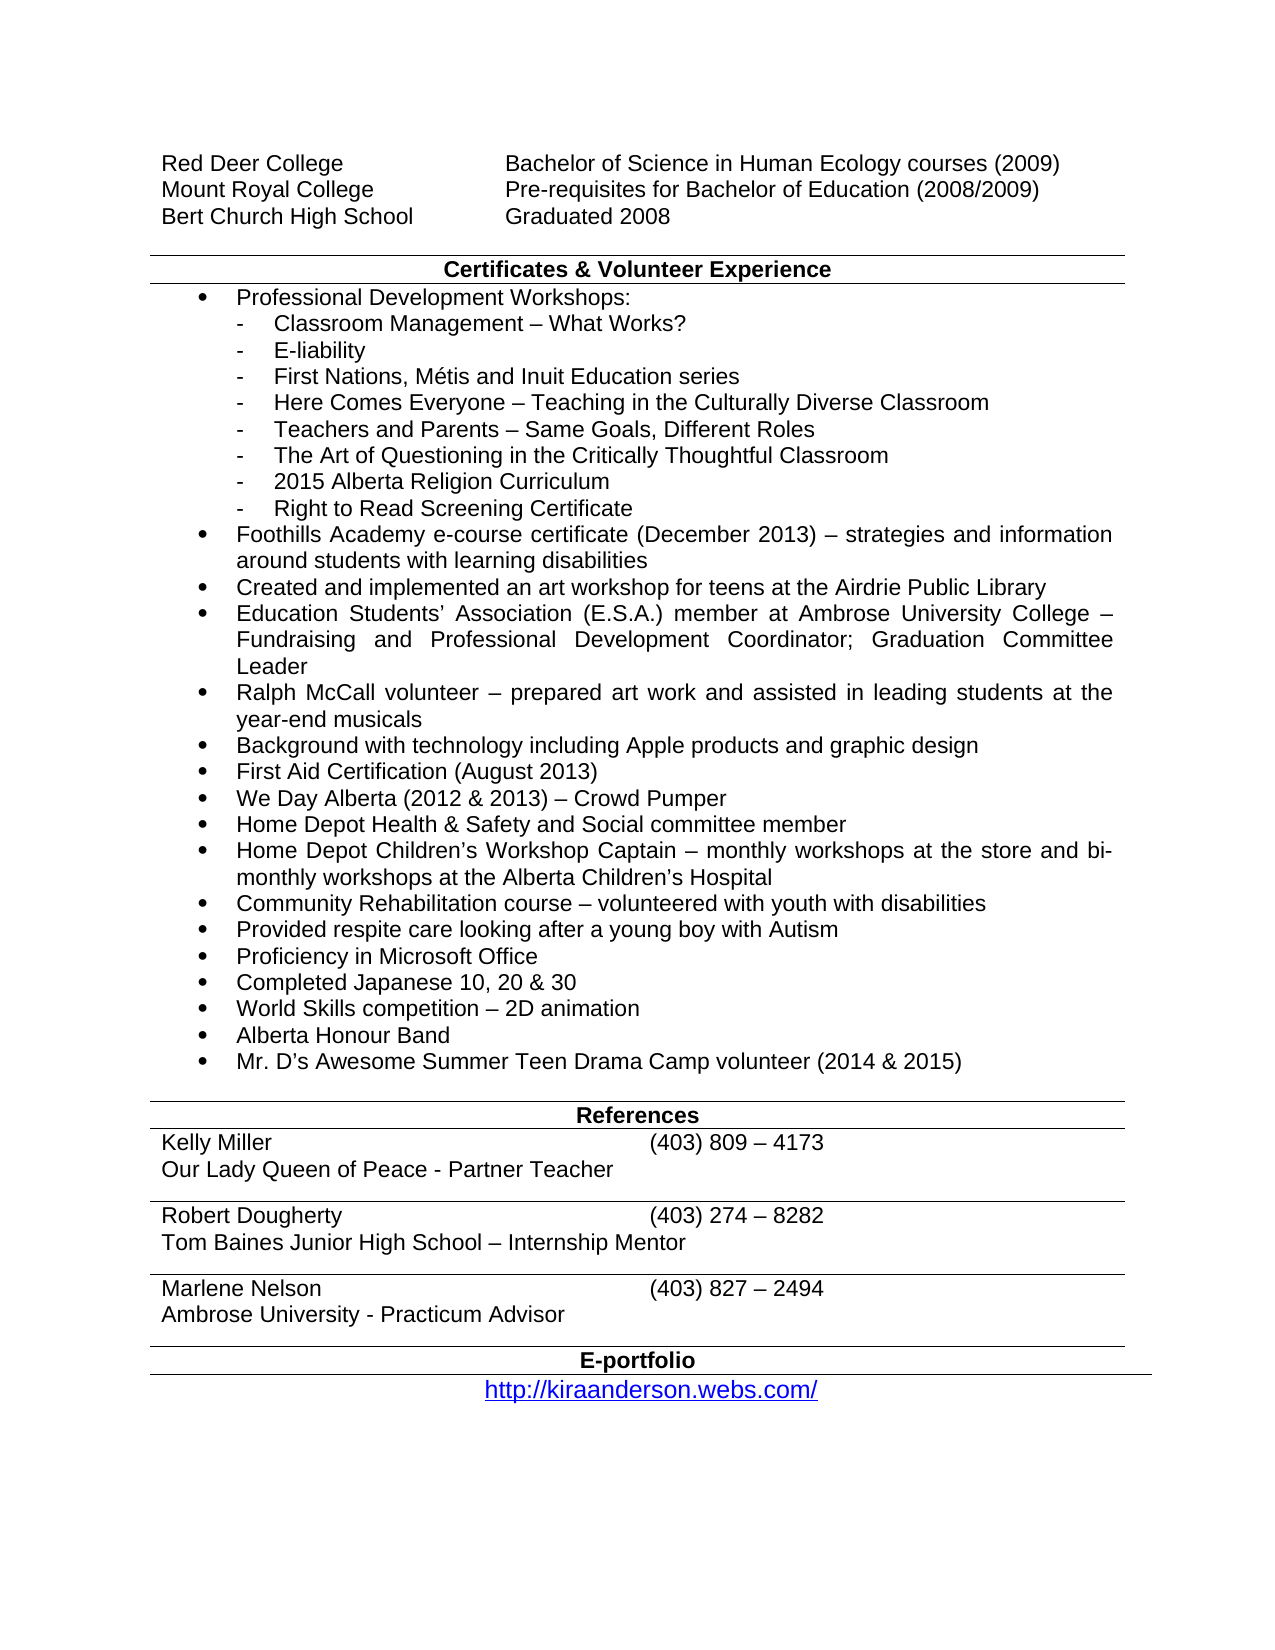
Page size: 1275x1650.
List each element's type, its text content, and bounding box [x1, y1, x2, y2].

table_cell Mount Royal College [150, 176, 493, 203]
table_cell Red Deer College [150, 150, 493, 176]
table_cell (403) 827 – 2494 [638, 1275, 1125, 1301]
table_cell Bert Church High School [150, 203, 493, 255]
text Certificates & Volunteer Experience [150, 256, 1125, 283]
table_cell Pre-requisites for Bachelor of Education (2008/2009) [494, 176, 1125, 203]
table_cell Bachelor of Science in Human Ecology courses (2009) [494, 150, 1125, 176]
table_header http://kiraanderson.webs.com/ [150, 1375, 1152, 1428]
table_cell Marlene Nelson [150, 1275, 638, 1301]
table_cell Tom Baines Junior High School – Internship Mentor [150, 1229, 1125, 1274]
table_header (403) 809 – 4173 [638, 1129, 1125, 1156]
table_header Professional Development Workshops: Classroom Management – What Works? E-liability First Nations, Métis and Inuit Education series Here Comes Everyone – Teaching in the Culturally Diverse Classroom Teachers and Parents – Same Goals, Different Roles The Art of Questioning in the Critically Thoughtful Classroom 2015 Alberta Religion Curriculum Right to Read Screening Certificate Foothills Academy e-course certificate (December 2013) – strategies and information around students with learning disabilities Created and implemented an art workshop for teens at the Airdrie Public Library Education Students’ Association (E.S.A.) member at Ambrose University College – Fundraising and Professional Development Coordinator; Graduation Committee Leader Ralph McCall volunteer – prepared art work and assisted in leading students at the year-end musicals Background with technology including Apple products and graphic design First Aid Certification (August 2013) We Day Alberta (2012 & 2013) – Crowd Pumper Home Depot Health & Safety and Social committee member Home Depot Children’s Workshop Captain – monthly workshops at the store and bi-monthly workshops at the Alberta Children’s Hospital Community Rehabilitation course – volunteered with youth with disabilities Provided respite care looking after a young boy with Autism Proficiency in Microsoft Office Completed Japanese 10, 20 & 30 World Skills competition – 2D animation Alberta Honour Band Mr. D’s Awesome Summer Teen Drama Camp volunteer (2014 & 2015) [150, 284, 1125, 1101]
table_cell Robert Dougherty [150, 1202, 638, 1229]
table_cell Ambrose University - Practicum Advisor [150, 1301, 1125, 1346]
table_header Kelly Miller [150, 1129, 638, 1156]
table_cell Our Lady Queen of Peace - Partner Teacher [150, 1156, 1125, 1201]
table_cell (403) 274 – 8282 [638, 1202, 1125, 1229]
table_cell Graduated 2008 [494, 203, 1125, 255]
text E-portfolio [150, 1347, 1125, 1374]
text References [150, 1102, 1125, 1128]
